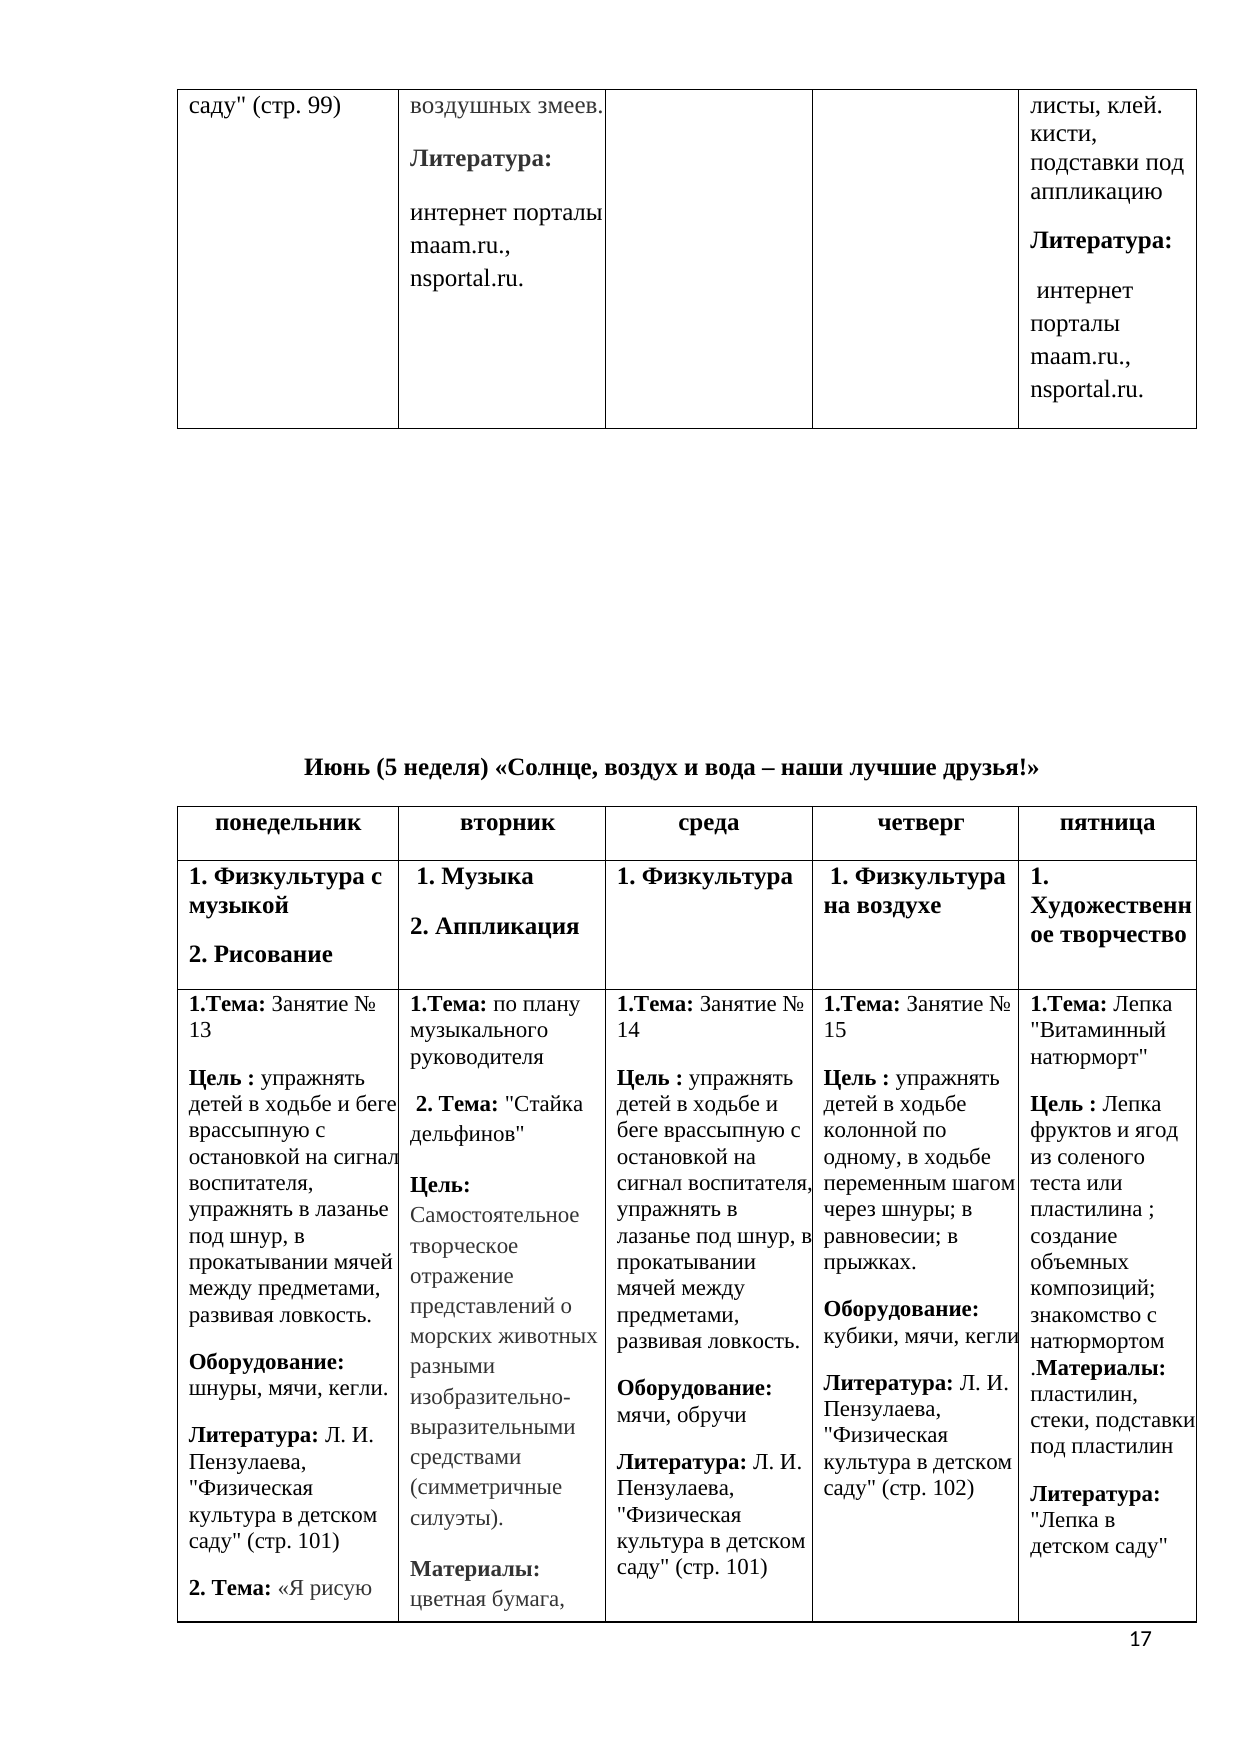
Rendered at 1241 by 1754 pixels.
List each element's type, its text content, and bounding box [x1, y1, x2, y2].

table_header вторник [399, 807, 605, 860]
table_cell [1019, 90, 1196, 428]
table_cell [606, 990, 812, 1621]
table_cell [399, 90, 605, 428]
table_cell 1. Физкультура с музыкой 2. Рисование [178, 861, 398, 989]
table_header среда [606, 807, 812, 860]
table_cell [178, 90, 398, 428]
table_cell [178, 990, 398, 1621]
table_cell 1. Музыка 2. Аппликация [399, 861, 605, 989]
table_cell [399, 990, 605, 1621]
table_cell 1. Физкультура на воздухе [813, 861, 1018, 989]
table_header пятница [1019, 807, 1196, 860]
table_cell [606, 90, 812, 428]
table_header понедельник [178, 807, 398, 860]
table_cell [1019, 990, 1196, 1621]
table_header четверг [813, 807, 1018, 860]
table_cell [813, 990, 1018, 1621]
table_cell 1. Физкультура [606, 861, 812, 989]
text Июнь (5 неделя) «Солнце, воздух и вода – наши лучшие друзья!» [192, 752, 1152, 781]
table_cell 1. Художественное творчество [1019, 861, 1196, 989]
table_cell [813, 90, 1018, 428]
